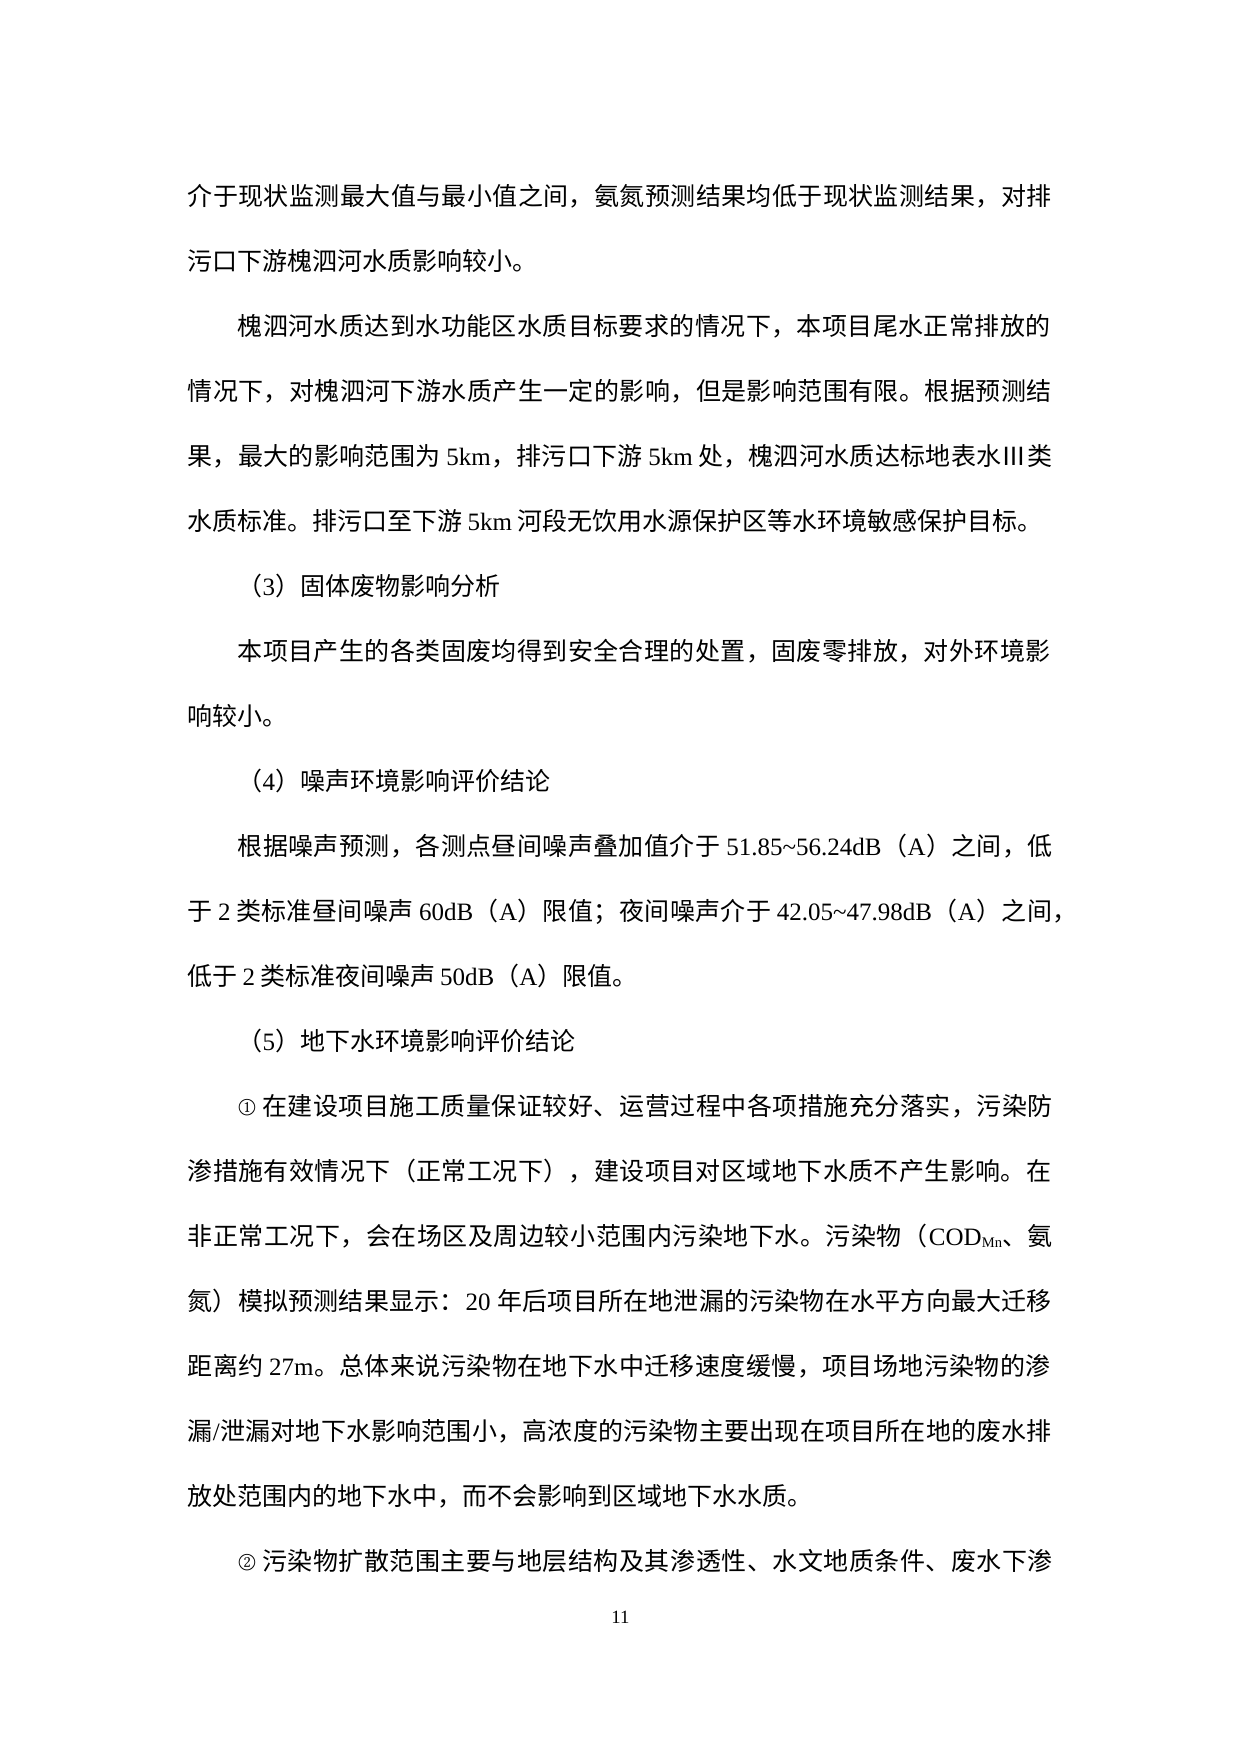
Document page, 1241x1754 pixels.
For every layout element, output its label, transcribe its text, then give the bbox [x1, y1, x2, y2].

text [187, 1527, 1053, 1592]
text ①在建设项目施工质量保证较好、运营过程中各项措施充分落实，污染防渗措施有效情况下（正常工况下），建设项目对区域地下水质不产生影响。在非正常工况下，会在场区及周边较小范围内污染地下水。污染物（CODMn、氨氮）模拟预测结果显示：20 年后项目所在地泄漏的污染物在水平方向最大迁移距离约27m。总体来说污染物在地下水中迁移速度缓慢，项目场地污染物的渗漏/泄漏对地下水影响范围小，高浓度的污染物主要出现在项目所在地的废水排放处范围内的地下水中，而不会影响到区域地下水水质。 [187, 1072, 1053, 1527]
text 根据噪声预测，各测点昼间噪声叠加值介于51.85~56.24dB（A）之间，低于2类标准昼间噪声60dB（A）限值；夜间噪声介于42.05~47.98dB（A）之间，低于2类标准夜间噪声50dB（A）限值。 [187, 812, 1053, 1007]
text （4）噪声环境影响评价结论 [187, 747, 1053, 812]
text 槐泗河水质达到水功能区水质目标要求的情况下，本项目尾水正常排放的情况下，对槐泗河下游水质产生一定的影响，但是影响范围有限。根据预测结果，最大的影响范围为5km，排污口下游5km处，槐泗河水质达标地表水Ⅲ类水质标准。排污口至下游5km河段无饮用水源保护区等水环境敏感保护目标。 [187, 292, 1053, 552]
text 本项目产生的各类固废均得到安全合理的处置，固废零排放，对外环境影响较小。 [187, 617, 1053, 747]
text （5）地下水环境影响评价结论 [187, 1007, 1053, 1072]
text （3）固体废物影响分析 [187, 552, 1053, 617]
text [187, 162, 1053, 292]
